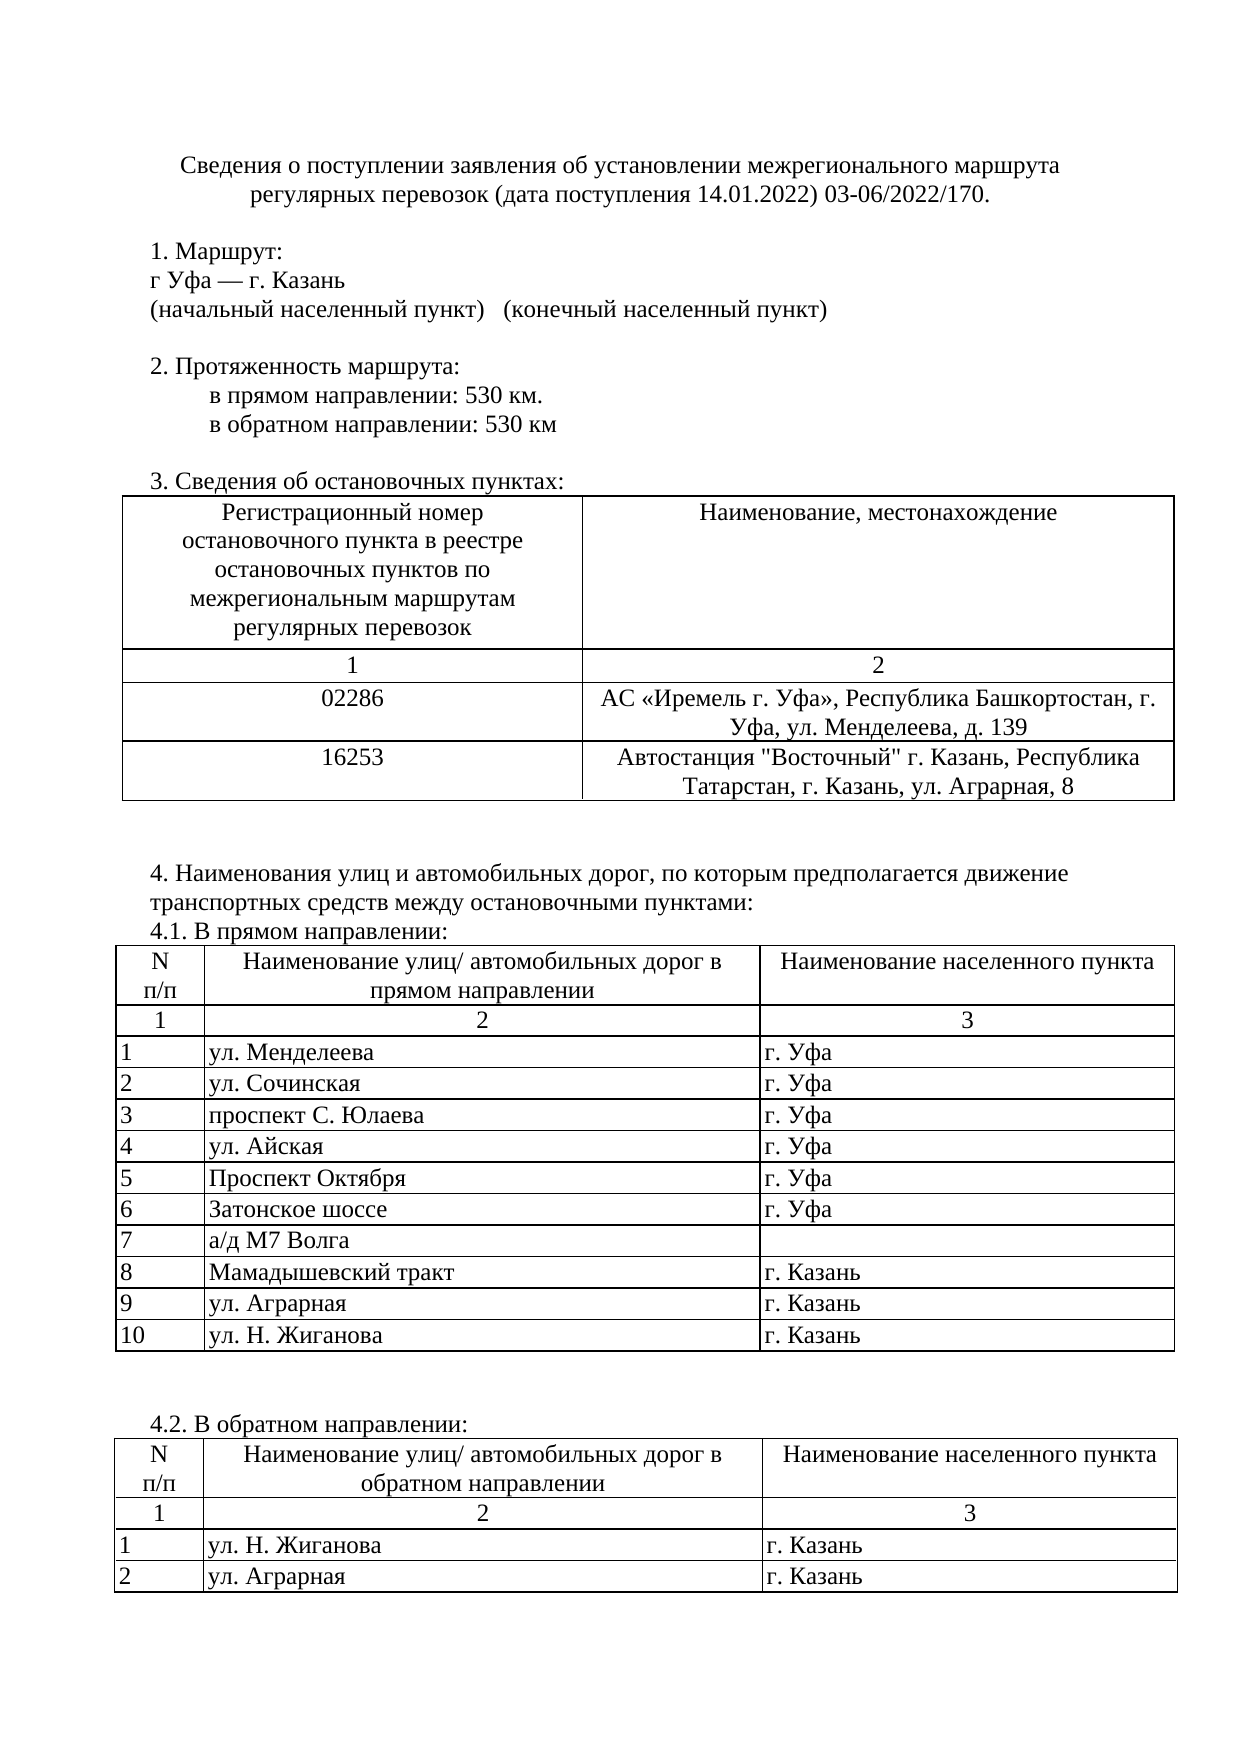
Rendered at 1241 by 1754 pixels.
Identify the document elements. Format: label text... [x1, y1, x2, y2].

table_header Наименование, местонахождение [583, 497, 1173, 648]
table_cell ул. Н. Жиганова [205, 1320, 759, 1350]
table_cell 1 [115, 1498, 203, 1528]
table_cell 1 [117, 1037, 204, 1067]
text г Уфа — г. Казань [150, 265, 1090, 294]
table_cell ул. Менделеева [205, 1037, 759, 1067]
table_header N п/п [115, 1439, 203, 1497]
table_cell 10 [117, 1320, 204, 1350]
table_cell 4 [117, 1131, 204, 1161]
table_cell г. Уфа [761, 1037, 1174, 1067]
table_cell г. Уфа [761, 1131, 1174, 1161]
table_header Наименование улиц/ автомобильных дорог в обратном направлении [204, 1439, 762, 1497]
text Сведения о поступлении заявления об установлении межрегионального маршрута регулярных перевозок (дата поступления 14.01.2022) 03-06/2022/170. [150, 150, 1090, 207]
table_cell г. Уфа [761, 1068, 1174, 1098]
table_cell 9 [117, 1289, 204, 1318]
table_cell г. Уфа [761, 1163, 1174, 1193]
table_cell 2 [204, 1498, 762, 1528]
table_cell 6 [117, 1194, 204, 1224]
table_cell ул. Аграрная [205, 1289, 759, 1318]
table_cell 1 [117, 1006, 204, 1035]
table_cell 16253 [123, 742, 582, 799]
text 1. Маршрут: [150, 236, 1090, 265]
table_header N п/п [117, 946, 204, 1004]
table_cell Мамадышевский тракт [205, 1257, 759, 1287]
table_cell 5 [117, 1163, 204, 1193]
table_header Наименование улиц/ автомобильных дорог в прямом направлении [205, 946, 759, 1004]
table_cell г. Казань [761, 1320, 1174, 1350]
table_header Регистрационный номер остановочного пункта в реестре остановочных пунктов по межрегиональным маршрутам регулярных перевозок [123, 497, 582, 648]
text в обратном направлении: 530 км [150, 409, 1090, 437]
table_header Наименование населенного пункта [761, 946, 1174, 1004]
text (начальный населенный пункт) (конечный населенный пункт) [150, 294, 1090, 322]
table_cell г. Казань [763, 1560, 1177, 1591]
table_cell Затонское шоссе [205, 1194, 759, 1224]
text 2. Протяженность маршрута: [150, 351, 1090, 380]
table_cell проспект С. Юлаева [205, 1100, 759, 1130]
text 4.2. В обратном направлении: [150, 1409, 1090, 1438]
text 4. Наименования улиц и автомобильных дорог, по которым предполагается движение транспортных средств между остановочными пунктами: [150, 858, 1090, 916]
table_cell 2 [117, 1068, 204, 1098]
table_cell АС «Иремель г. Уфа», Республика Башкортостан, г. Уфа, ул. Менделеева, д. 139 [583, 683, 1173, 740]
table_cell ул. Н. Жиганова [204, 1530, 762, 1560]
table_cell 3 [761, 1006, 1174, 1035]
table_cell 2 [583, 650, 1173, 681]
table_cell ул. Сочинская [205, 1068, 759, 1098]
table_cell 8 [117, 1257, 204, 1287]
table_cell Автостанция "Восточный" г. Казань, Республика Татарстан, г. Казань, ул. Аграрная, 8 [583, 742, 1173, 799]
text в прямом направлении: 530 км. [150, 380, 1090, 409]
table_cell 1 [115, 1529, 203, 1560]
table_cell 2 [115, 1561, 203, 1591]
table_cell г. Казань [761, 1257, 1174, 1287]
table_cell 3 [763, 1497, 1177, 1528]
table_cell 3 [117, 1100, 204, 1130]
table_cell Проспект Октября [205, 1163, 759, 1193]
table_cell г. Казань [763, 1528, 1177, 1560]
table_cell 7 [117, 1226, 204, 1256]
table_cell г. Казань [761, 1289, 1174, 1318]
table_header Наименование населенного пункта [763, 1439, 1177, 1497]
text 4.1. В прямом направлении: [150, 916, 1090, 945]
table_cell г. Уфа [761, 1194, 1174, 1224]
table_cell ул. Аграрная [204, 1561, 762, 1591]
table_cell 2 [205, 1006, 759, 1035]
table_cell 02286 [123, 683, 582, 740]
table_cell [761, 1226, 1174, 1256]
table_cell ул. Айская [205, 1131, 759, 1161]
table_cell а/д М7 Волга [205, 1226, 759, 1256]
table_cell г. Уфа [761, 1100, 1174, 1130]
table_cell 1 [123, 650, 582, 681]
text 3. Сведения об остановочных пунктах: [150, 466, 1090, 495]
